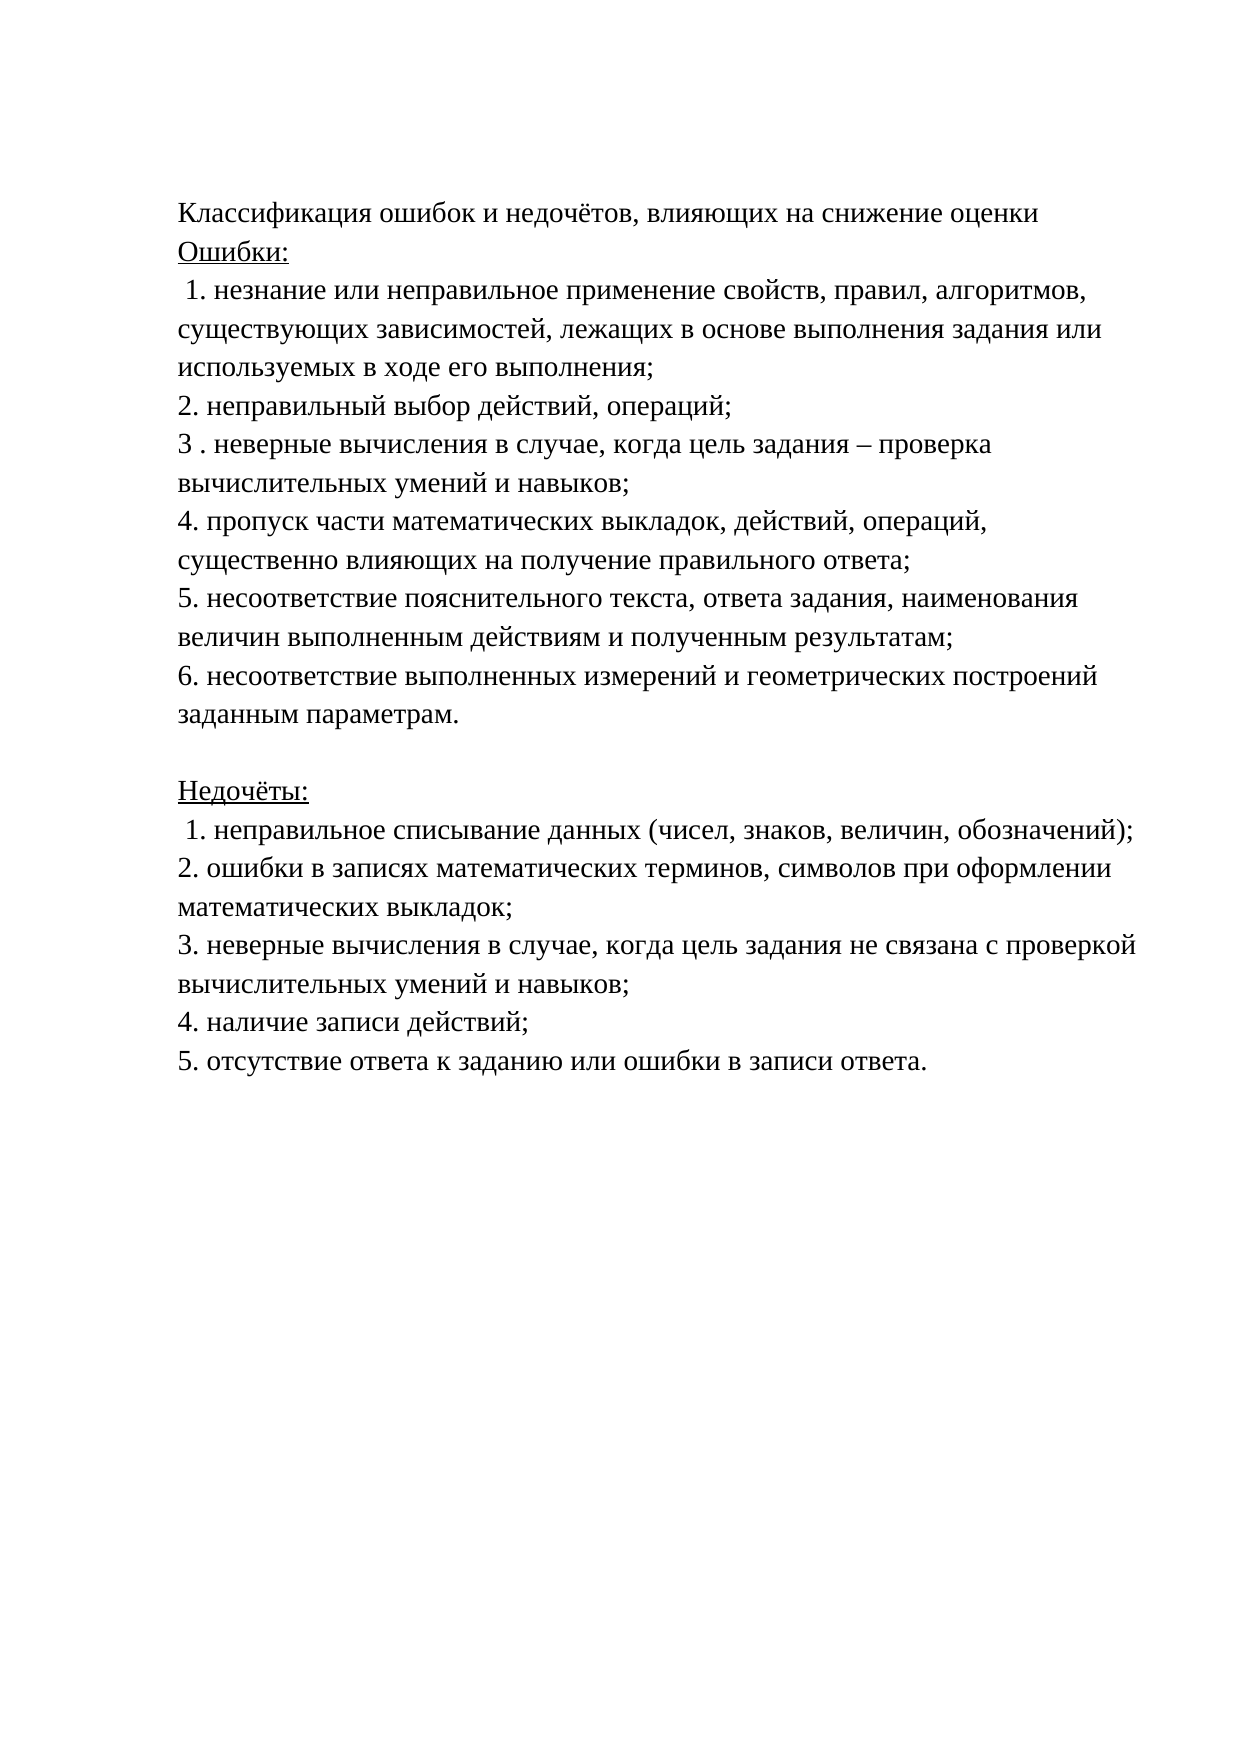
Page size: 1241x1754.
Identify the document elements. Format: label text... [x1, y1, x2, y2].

text Ошибки: 1. незнание или неправильное применение свойств, правил, алгоритмов, существующих зависимостей, лежащих в основе выполнения задания или используемых в ходе его выполнения; 2. неправильный выбор действий, операций; 3 . неверные вычисления в случае, когда цель задания – проверка вычислительных умений и навыков; 4. пропуск части математических выкладок, действий, операций, существенно влияющих на получение правильного ответа; 5. несоответствие пояснительного текста, ответа задания, наименования величин выполненным действиям и полученным результатам; 6. несоответствие выполненных измерений и геометрических построений заданным параметрам. Недочёты: 1. неправильное списывание данных (чисел, знаков, величин, обозначений); [177, 234, 1152, 845]
text 2. ошибки в записях математических терминов, символов при оформлении математических выкладок; 3. неверные вычисления в случае, когда цель задания не связана с проверкой вычислительных умений и навыков; 4. наличие записи действий; [177, 850, 1152, 1038]
text Классификация ошибок и недочётов, влияющих на снижение оценки [177, 157, 1152, 229]
text 5. отсутствие ответа к заданию или ошибки в записи ответа. [177, 1043, 1152, 1109]
